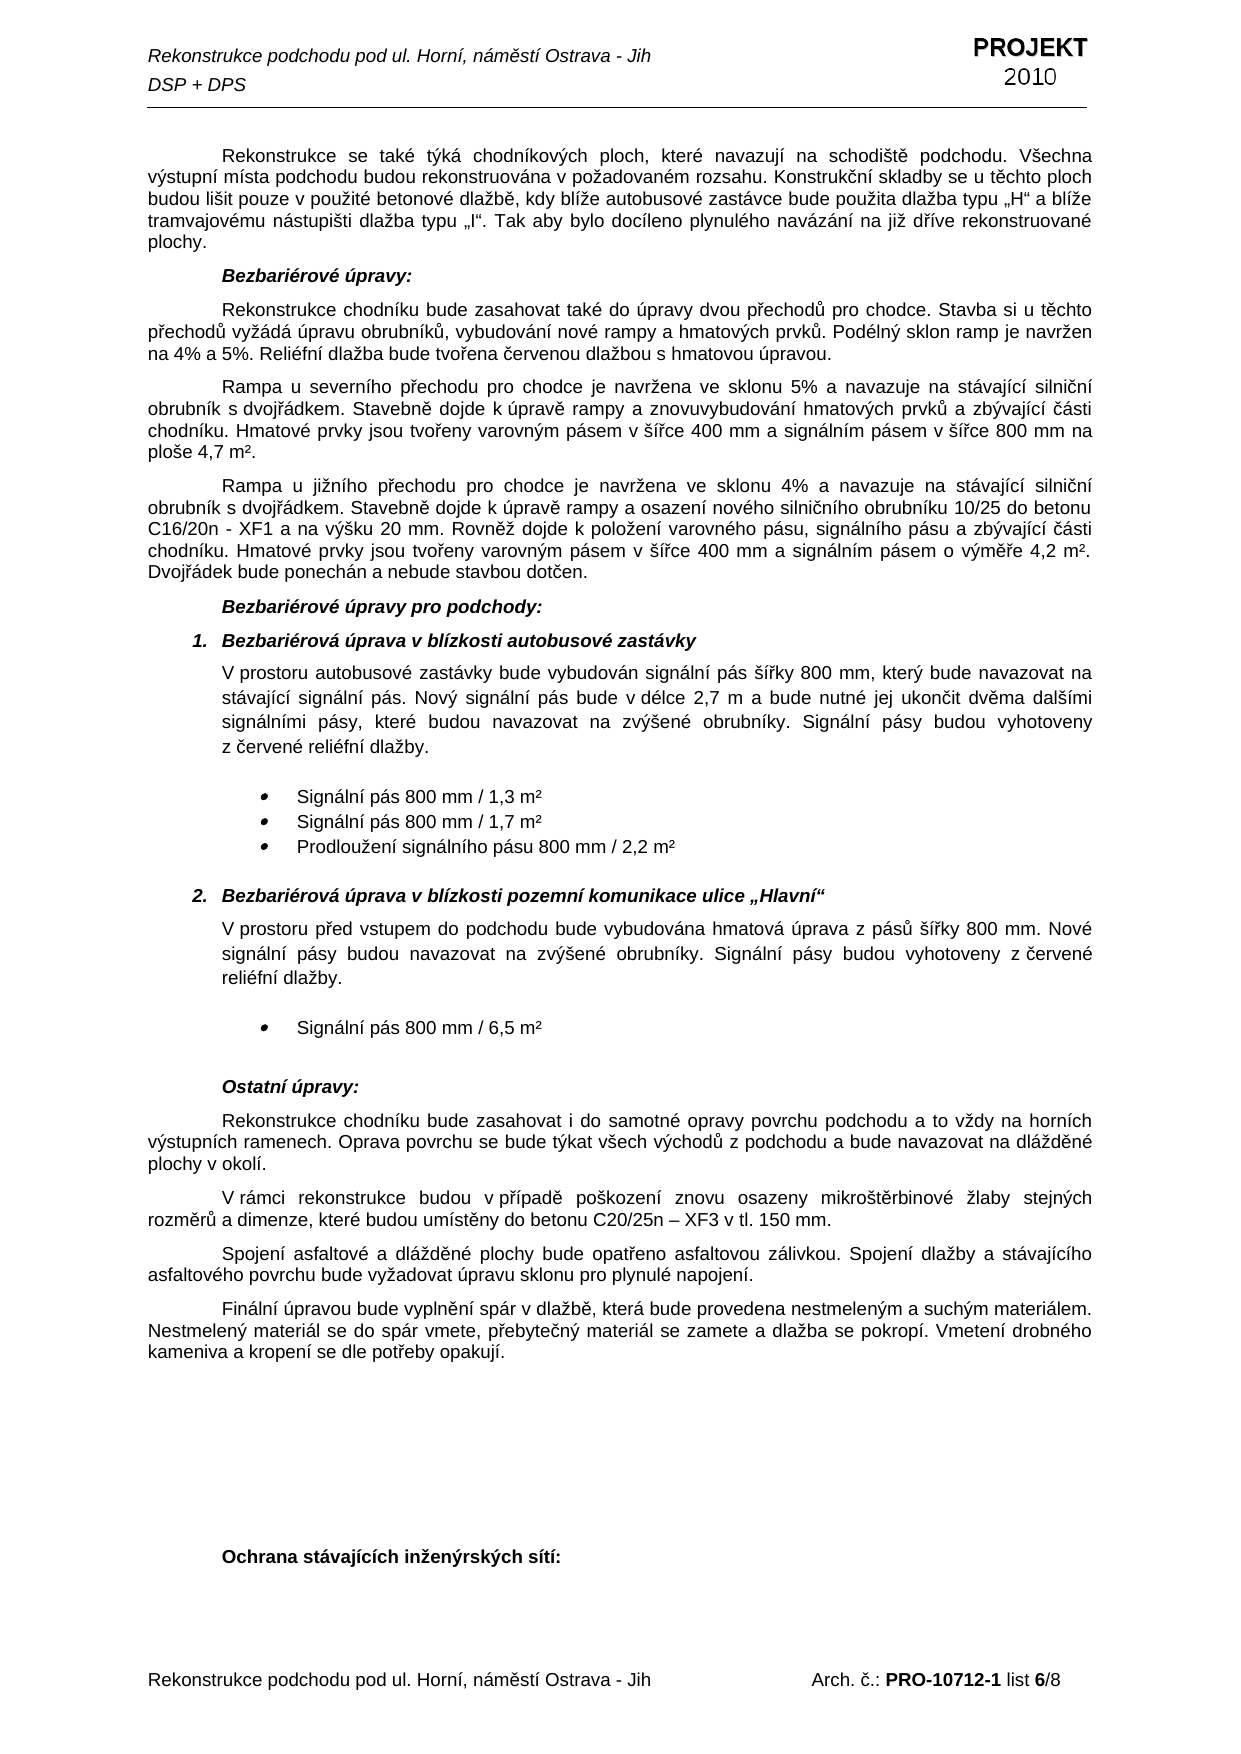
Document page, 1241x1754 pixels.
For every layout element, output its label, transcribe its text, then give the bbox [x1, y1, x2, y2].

text Spojení asfaltové a dlážděné plochy bude opatřeno asfaltovou zálivkou. Spojení dlažby a stávajícího asfaltového povrchu bude vyžadovat úpravu sklonu pro plynulé napojení. [148, 1242, 1092, 1286]
list Signální pás 800 mm / 1,3 m² [259, 786, 1092, 807]
text Ostatní úpravy: [148, 1076, 1092, 1097]
text Rampa u severního přechodu pro chodce je navržena ve sklonu 5% a navazuje na stávající silniční obrubník s dvojřádkem. Stavebně dojde k úpravě rampy a znovuvybudování hmatových prvků a zbývající části chodníku. Hmatové prvky jsou tvořeny varovným pásem v šířce 400 mm a signálním pásem v šířce 800 mm na ploše 4,7 m². [148, 376, 1092, 463]
text Ochrana stávajících inženýrských sítí: [148, 1546, 1092, 1567]
list Prodloužení signálního pásu 800 mm / 2,2 m² [259, 836, 1092, 857]
list V prostoru před vstupem do podchodu bude vybudována hmatová úprava z pásů šířky 800 mm. Nové signální pásy budou navazovat na zvýšené obrubníky. Signální pásy budou vyhotoveny z červené reliéfní dlažby. [222, 917, 1092, 989]
list Bezbariérová úprava v blízkosti pozemní komunikace ulice „Hlavní“ [192, 885, 1092, 907]
text Rekonstrukce se také týká chodníkových ploch, které navazují na schodiště podchodu. Všechna výstupní místa podchodu budou rekonstruována v požadovaném rozsahu. Konstrukční skladby se u těchto ploch budou lišit pouze v použité betonové dlažbě, kdy blíže autobusové zastávce bude použita dlažba typu „H“ a blíže tramvajovému nástupišti dlažba typu „I“. Tak aby bylo docíleno plynulého navázání na již dříve rekonstruované plochy. [148, 145, 1092, 253]
text Finální úpravou bude vyplnění spár v dlažbě, která bude provedena nestmeleným a suchým materiálem. Nestmelený materiál se do spár vmete, přebytečný materiál se zamete a dlažba se pokropí. Vmetení drobného kameniva a kropení se dle potřeby opakují. [148, 1298, 1092, 1363]
list Signální pás 800 mm / 6,5 m² [259, 1017, 1092, 1038]
text V rámci rekonstrukce budou v případě poškození znovu osazeny mikroštěrbinové žlaby stejných rozměrů a dimenze, které budou umístěny do betonu C20/25n – XF3 v tl. 150 mm. [148, 1187, 1092, 1230]
list Signální pás 800 mm / 1,7 m² [259, 811, 1092, 832]
list V prostoru autobusové zastávky bude vybudován signální pás šířky 800 mm, který bude navazovat na stávající signální pás. Nový signální pás bude v délce 2,7 m a bude nutné jej ukončit dvěma dalšími signálními pásy, které budou navazovat na zvýšené obrubníky. Signální pásy budou vyhotoveny z červené reliéfní dlažby. [222, 662, 1092, 758]
text Bezbariérové úpravy pro podchody: [148, 595, 1092, 617]
text Rampa u jižního přechodu pro chodce je navržena ve sklonu 4% a navazuje na stávající silniční obrubník s dvojřádkem. Stavebně dojde k úpravě rampy a osazení nového silničního obrubníku 10/25 do betonu C16/20n - XF1 a na výšku 20 mm. Rovněž dojde k položení varovného pásu, signálního pásu a zbývající části chodníku. Hmatové prvky jsou tvořeny varovným pásem v šířce 400 mm a signálním pásem o výměře 4,2 m². Dvojřádek bude ponechán a nebude stavbou dotčen. [148, 475, 1092, 583]
text Bezbariérové úpravy: [148, 265, 1092, 287]
text Rekonstrukce chodníku bude zasahovat i do samotné opravy povrchu podchodu a to vždy na horních výstupních ramenech. Oprava povrchu se bude týkat všech východů z podchodu a bude navazovat na dlážděné plochy v okolí. [148, 1110, 1092, 1174]
text Rekonstrukce chodníku bude zasahovat také do úpravy dvou přechodů pro chodce. Stavba si u těchto přechodů vyžádá úpravu obrubníků, vybudování nové rampy a hmatových prvků. Podélný sklon ramp je navržen na 4% a 5%. Reliéfní dlažba bude tvořena červenou dlažbou s hmatovou úpravou. [148, 299, 1092, 364]
list Bezbariérová úprava v blízkosti autobusové zastávky [192, 629, 1092, 651]
